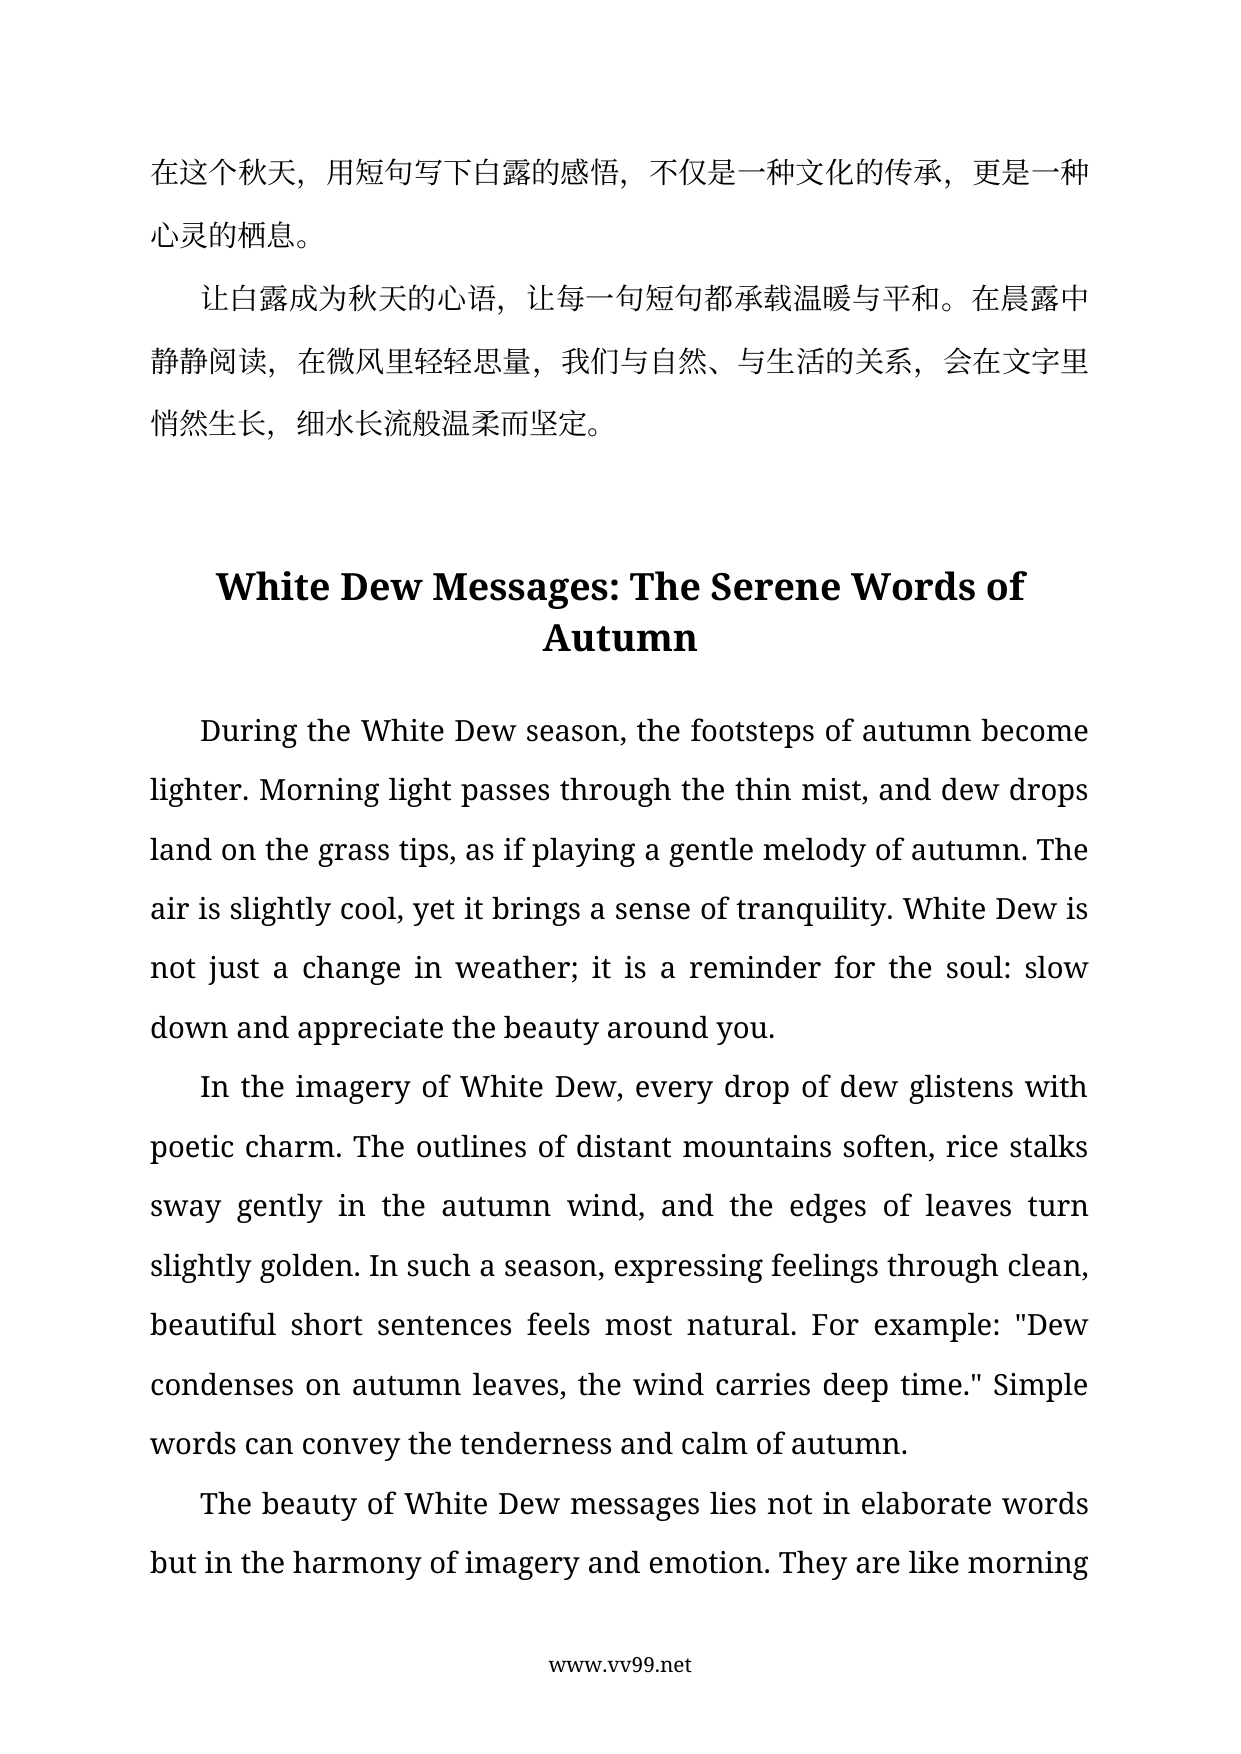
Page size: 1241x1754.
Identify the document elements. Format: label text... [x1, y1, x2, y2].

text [150, 150, 1090, 255]
text In the imagery of White Dew, every drop of dew glistens with poetic charm. The outlines of distant mountains soften, rice stalks sway gently in the autumn wind, and the edges of leaves turn slightly golden. In such a season, expressing feelings through clean, beautiful short sentences feels most natural. For example: "Dew condenses on autumn leaves, the wind carries deep time." Simple words can convey the tenderness and calm of autumn. [150, 1067, 1090, 1463]
text During the White Dew season, the footsteps of autumn become lighter. Morning light passes through the thin mist, and dew drops land on the grass tips, as if playing a gentle melody of autumn. The air is slightly cool, yet it brings a sense of tranquility. White Dew is not just a change in weather; it is a reminder for the soul: slow down and appreciate the beauty around you. [150, 710, 1090, 1047]
subtitle White Dew Messages: The Serene Words of Autumn [150, 560, 1090, 662]
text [150, 1483, 1090, 1582]
text 让白露成为秋天的心语，让每一句短句都承载温暖与平和。在晨露中静静阅读，在微风里轻轻思量，我们与自然、与生活的关系，会在文字里悄然生长，细水长流般温柔而坚定。 [150, 276, 1090, 443]
